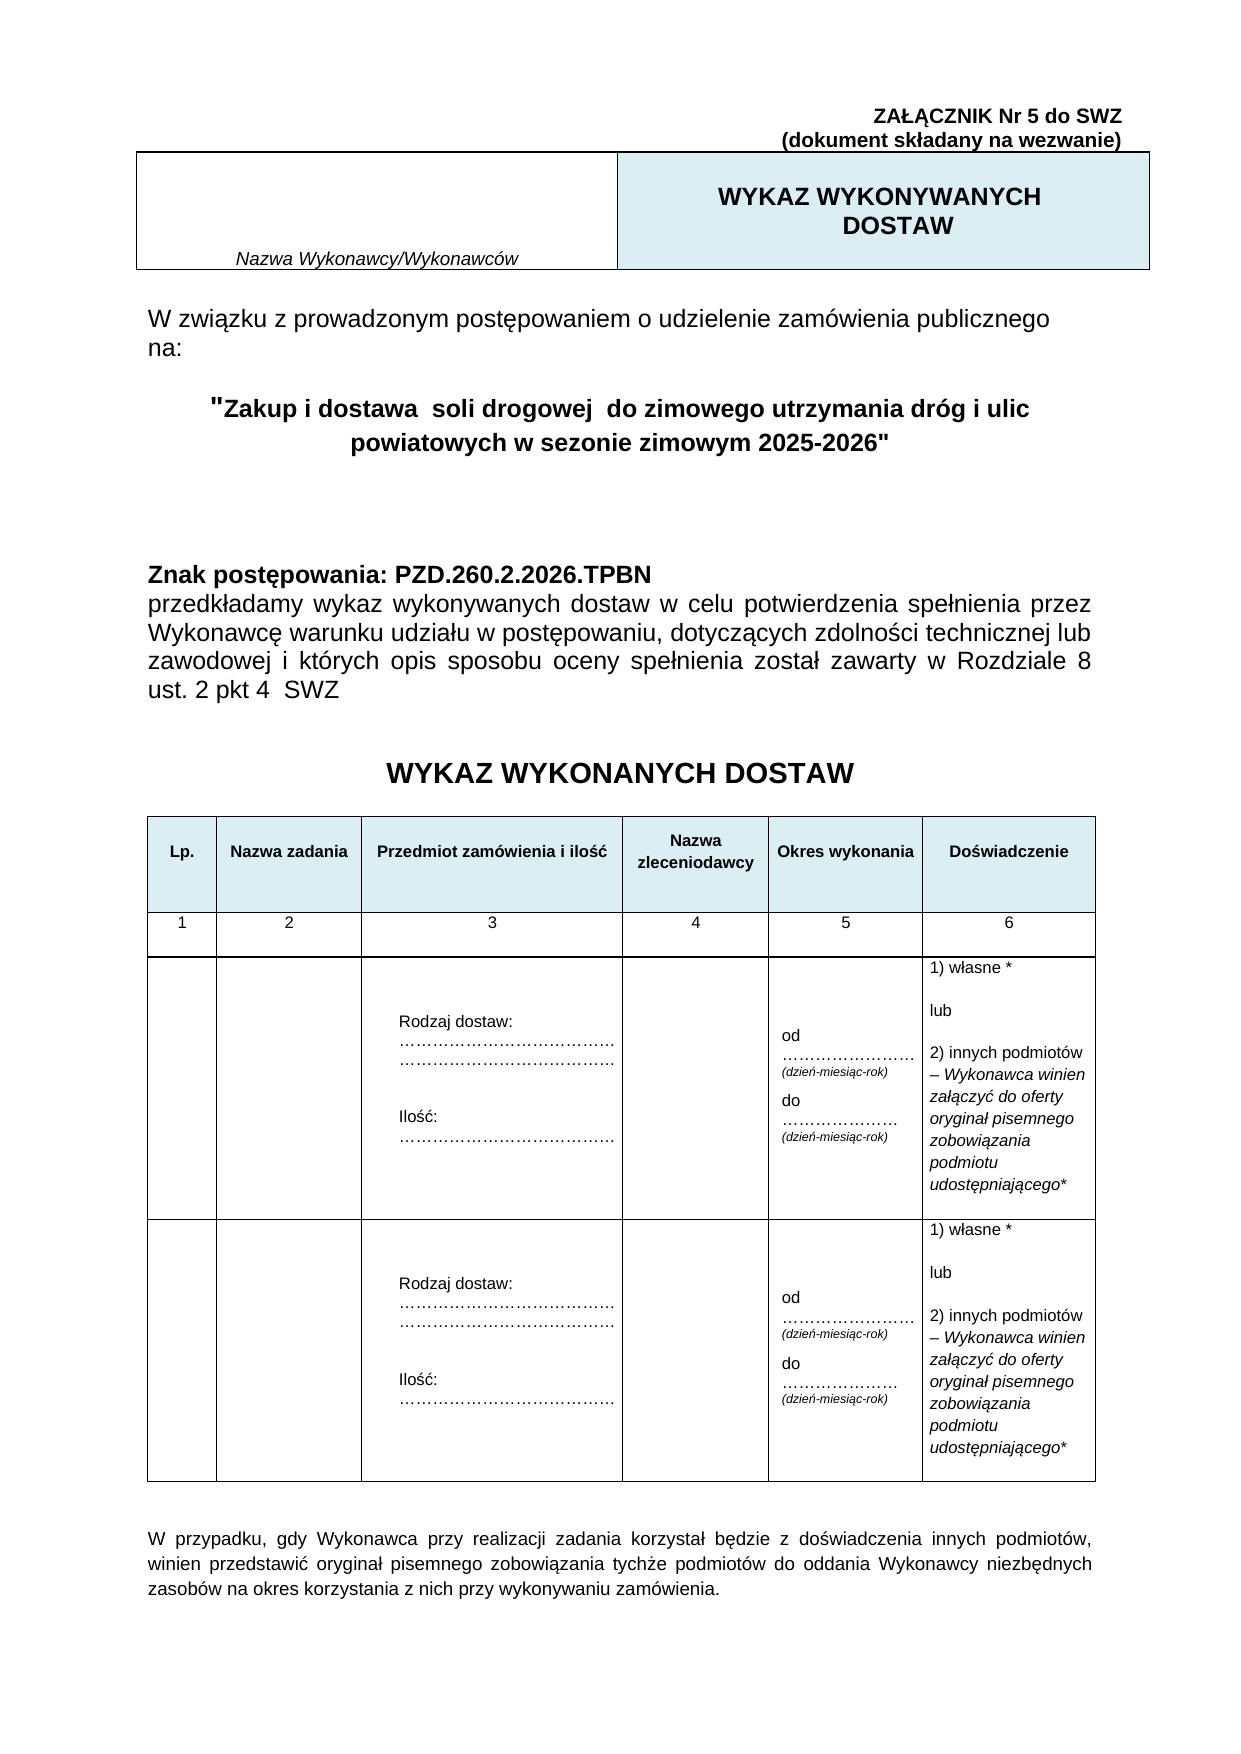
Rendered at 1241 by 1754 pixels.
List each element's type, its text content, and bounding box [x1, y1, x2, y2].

table_header Nazwa zleceniodawcy [623, 817, 768, 912]
table_cell 2 [217, 913, 361, 956]
table_cell [623, 1220, 768, 1481]
table_cell Rodzaj dostaw: ………………………………… ………………………………… Ilość: ………………………………… [362, 1220, 622, 1481]
table_header Nazwa zadania [217, 817, 361, 912]
table_cell [623, 958, 768, 1219]
table_header Przedmiot zamówienia i ilość [362, 817, 622, 912]
table_cell Rodzaj dostaw: ………………………………… ………………………………… Ilość: ………………………………… [362, 958, 622, 1219]
text W związku z prowadzonym postępowaniem o udzielenie zamówienia publicznego na: [148, 304, 1093, 361]
table_cell [217, 958, 361, 1219]
table_header Doświadczenie [923, 817, 1095, 912]
table_cell 6 [923, 913, 1095, 956]
table_header Nazwa Wykonawcy/Wykonawców [137, 153, 617, 269]
table_header WYKAZ WYKONYWANYCH DOSTAW [618, 153, 1149, 269]
table_cell 1) własne * lub 2) innych podmiotów – Wykonawca winien załączyć do oferty oryginał pisemnego zobowiązania podmiotu udostępniającego* [923, 958, 1095, 1219]
table_header Okres wykonania [769, 817, 922, 912]
text ZAŁĄCZNIK Nr 5 do SWZ [148, 103, 1122, 127]
table_cell 1 [148, 913, 216, 956]
table_cell 1) własne * lub 2) innych podmiotów – Wykonawca winien załączyć do oferty oryginał pisemnego zobowiązania podmiotu udostępniającego* [923, 1220, 1095, 1481]
table_cell 3 [362, 913, 622, 956]
text (dokument składany na wezwanie) [148, 127, 1122, 151]
table_cell 5 [769, 913, 922, 956]
table_cell [148, 958, 216, 1219]
text WYKAZ WYKONANYCH DOSTAW [148, 756, 1093, 790]
text przedkładamy wykaz wykonywanych dostaw w celu potwierdzenia spełnienia przez Wykonawcę warunku udziału w postępowaniu, dotyczących zdolności technicznej lub zawodowej i których opis sposobu oceny spełnienia został zawarty w Rozdziale 8 ust. 2 pkt 4 SWZ [148, 589, 1092, 704]
table_header Lp. [148, 817, 216, 912]
table_cell od …………………… (dzień-miesiąc-rok) do ………………… (dzień-miesiąc-rok) [769, 958, 922, 1219]
table_cell [217, 1220, 361, 1481]
table_cell od …………………… (dzień-miesiąc-rok) do ………………… (dzień-miesiąc-rok) [769, 1220, 922, 1481]
text "Zakup i dostawa soli drogowej do zimowego utrzymania dróg i ulic powiatowych w sezonie zimowym 2025-2026" [148, 390, 1093, 457]
table_cell [148, 1220, 216, 1481]
table_cell 4 [623, 913, 768, 956]
text W przypadku, gdy Wykonawca przy realizacji zadania korzystał będzie z doświadczenia innych podmiotów, winien przedstawić oryginał pisemnego zobowiązania tychże podmiotów do oddania Wykonawcy niezbędnych zasobów na okres korzystania z nich przy wykonywaniu zamówienia. [148, 1528, 1093, 1599]
text Znak postępowania: PZD.260.2.2026.TPBN [148, 560, 1093, 589]
